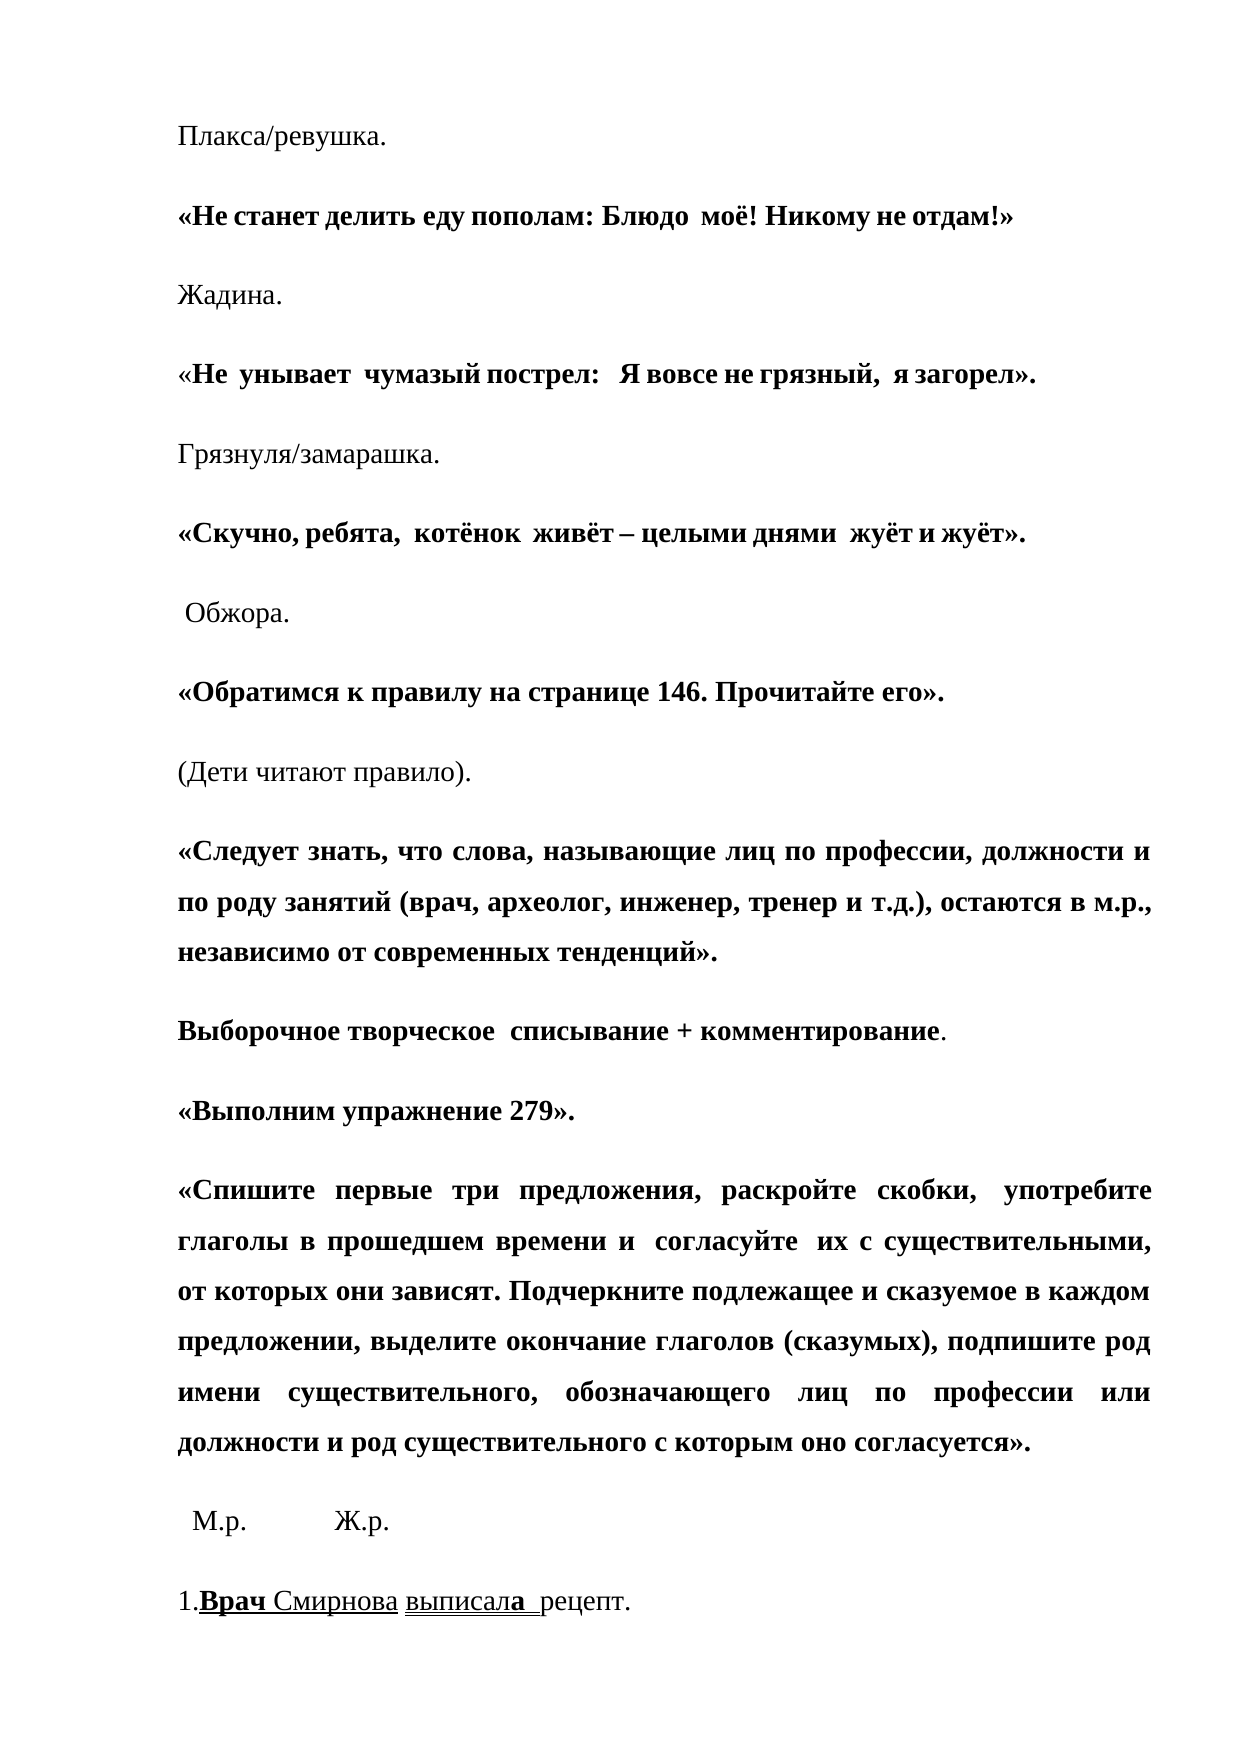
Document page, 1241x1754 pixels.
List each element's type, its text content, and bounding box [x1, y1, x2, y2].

text Обжора. [177, 595, 1152, 628]
text «Не унывает чумазый пострел: Я вовсе не грязный, я загорел». [177, 357, 1152, 390]
text М.р. Ж.р. [177, 1503, 1152, 1537]
text 1.Врач Смирнова выписала рецепт. [177, 1583, 1152, 1617]
text «Обратимся к правилу на странице 146. Прочитайте его». [177, 674, 1152, 708]
text «Спишите первые три предложения, раскройте скобки, употребите глаголы в прошедшем времени и согласуйте их с существительными, от которых они зависят. Подчеркните подлежащее и сказуемое в каждом предложении, выделите окончание глаголов (сказумых), подпишите род имени существительного, обозначающего лиц по профессии или должности и род существительного с которым оно согласуется». [177, 1172, 1152, 1458]
text Выборочное творческое списывание + комментирование. [177, 1013, 1152, 1047]
text «Не станет делить еду пополам: Блюдо моё! Никому не отдам!» [177, 198, 1152, 231]
text Грязнуля/замарашка. [177, 436, 1152, 469]
text Жадина. [177, 277, 1152, 311]
text «Выполним упражнение 279». [177, 1093, 1152, 1127]
text «Следует знать, что слова, называющие лиц по профессии, должности и по роду занятий (врач, археолог, инженер, тренер и т.д.), остаются в м.р., независимо от современных тенденций». [177, 833, 1152, 968]
text Плакса/ревушка. [177, 118, 1152, 152]
text «Скучно, ребята, котёнок живёт – целыми днями жуёт и жуёт». [177, 516, 1152, 549]
text (Дети читают правило). [177, 754, 1152, 787]
